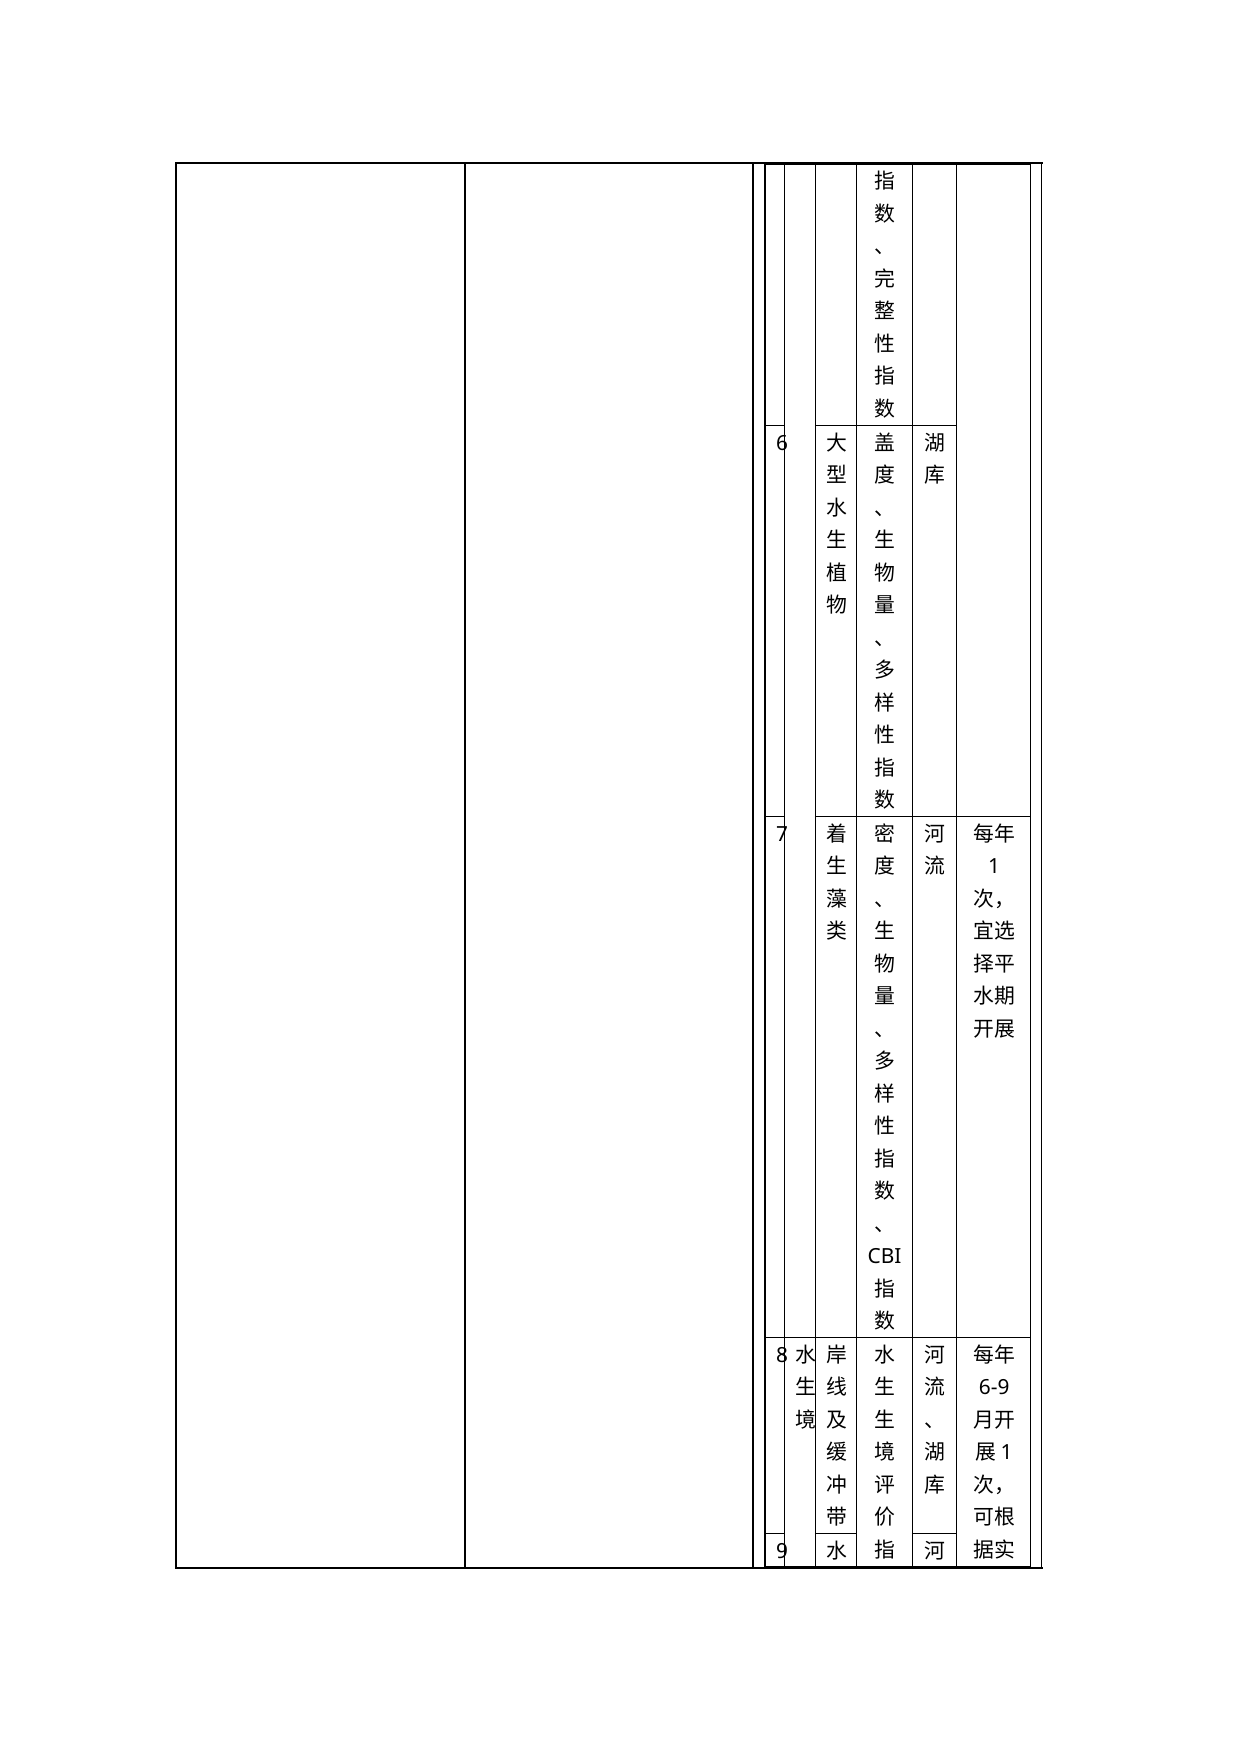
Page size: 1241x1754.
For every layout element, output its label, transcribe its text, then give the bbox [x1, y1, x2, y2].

table_cell 1 [177, 164, 464, 1567]
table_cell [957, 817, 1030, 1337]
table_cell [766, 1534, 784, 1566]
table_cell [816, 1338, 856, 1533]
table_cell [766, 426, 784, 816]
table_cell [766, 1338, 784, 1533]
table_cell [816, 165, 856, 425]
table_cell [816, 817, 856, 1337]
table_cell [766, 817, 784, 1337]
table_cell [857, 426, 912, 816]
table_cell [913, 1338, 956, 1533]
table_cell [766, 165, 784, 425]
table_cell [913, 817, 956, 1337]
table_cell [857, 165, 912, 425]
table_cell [957, 165, 1030, 816]
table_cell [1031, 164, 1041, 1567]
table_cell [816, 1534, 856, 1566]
table_cell [466, 164, 752, 1567]
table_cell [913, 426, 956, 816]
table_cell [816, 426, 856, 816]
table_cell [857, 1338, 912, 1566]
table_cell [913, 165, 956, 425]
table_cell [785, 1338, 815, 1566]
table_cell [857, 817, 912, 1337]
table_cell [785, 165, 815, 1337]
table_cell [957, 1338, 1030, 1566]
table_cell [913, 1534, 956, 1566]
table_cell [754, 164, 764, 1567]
